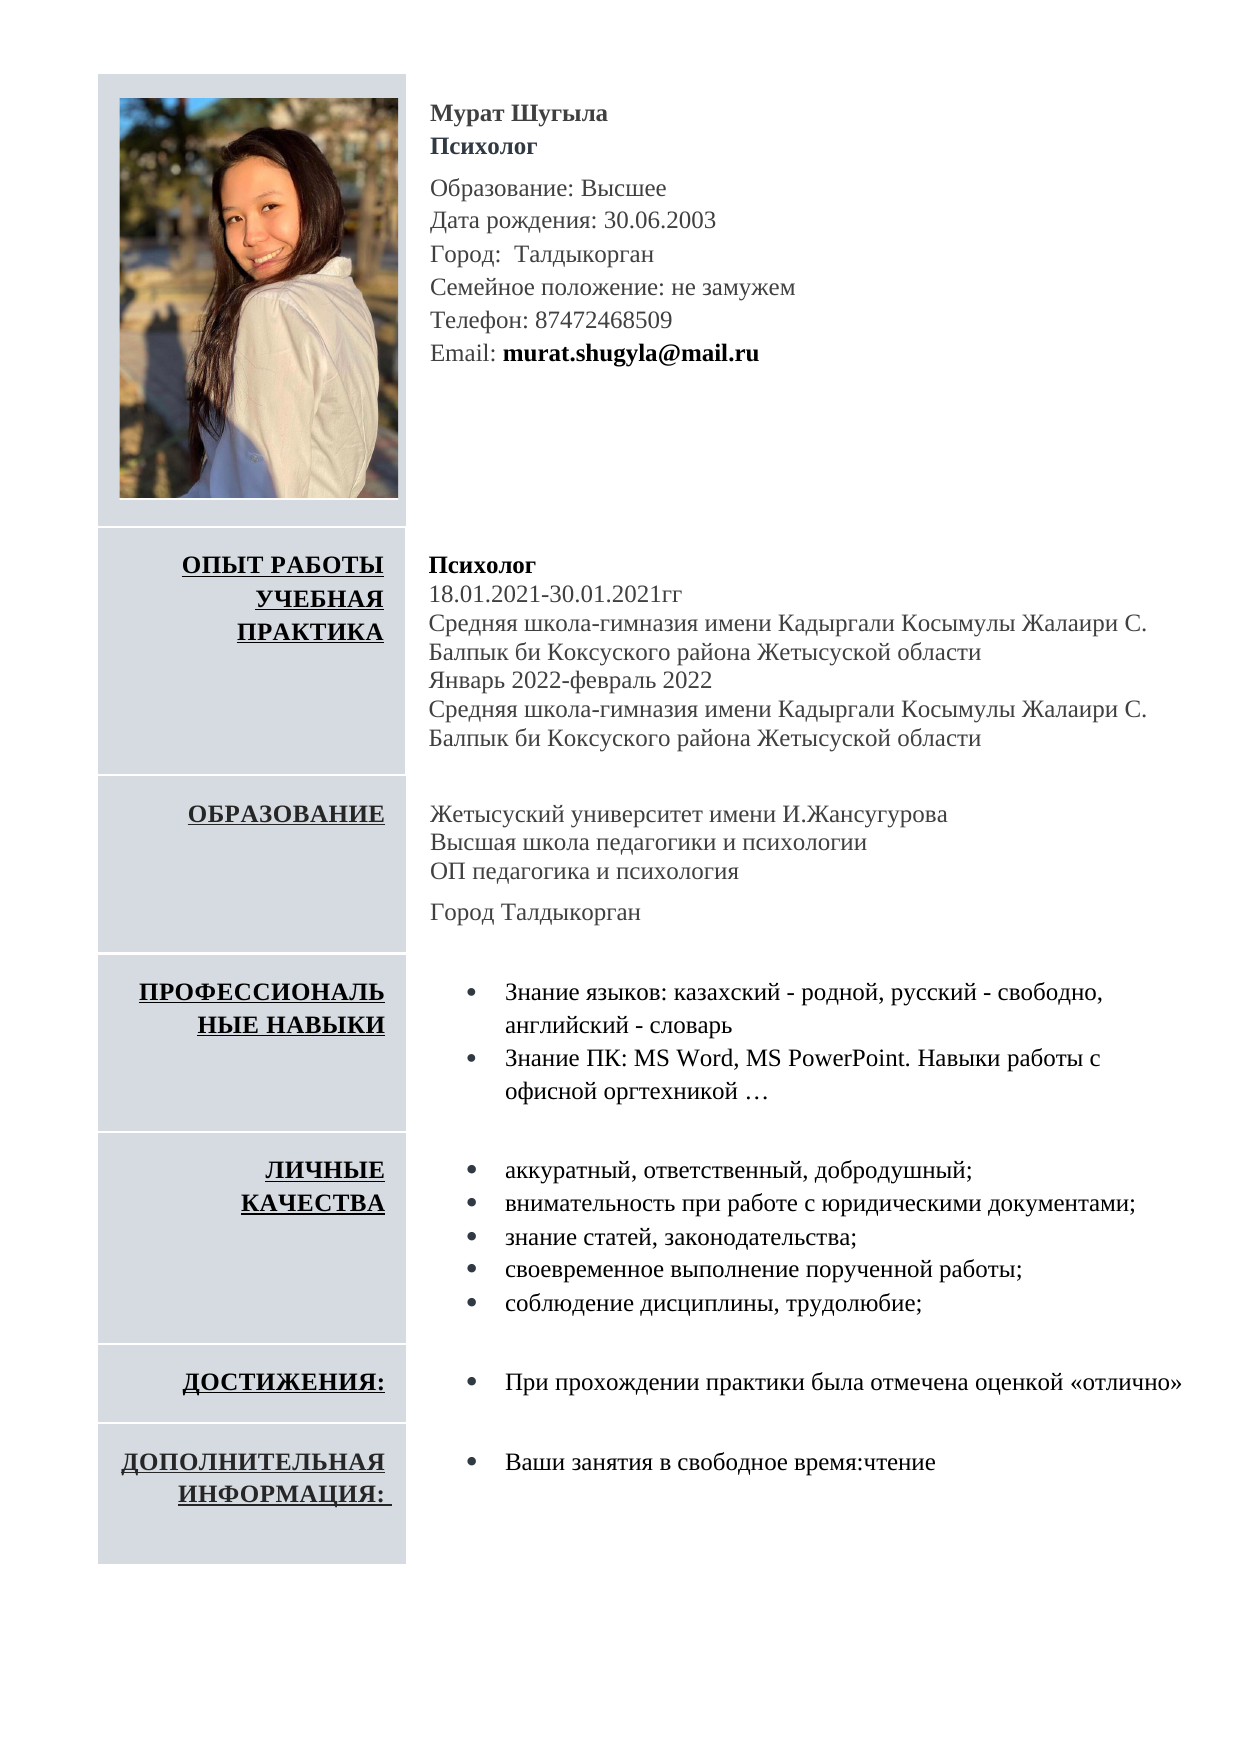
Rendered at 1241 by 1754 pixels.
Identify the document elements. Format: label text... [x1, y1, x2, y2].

table_cell ЛИЧНЫЕ КАЧЕСТВА [98, 1133, 406, 1343]
table_cell Ваши занятия в свободное время:чтение [409, 1424, 1206, 1564]
table_cell При прохождении практики была отмечена оценкой «отлично» [409, 1345, 1206, 1422]
table_cell ОБРАЗОВАНИЕ [98, 776, 406, 952]
table_header [98, 74, 406, 526]
table_cell ОПЫТ РАБОТЫ УЧЕБНАЯ ПРАКТИКА [98, 528, 405, 774]
table_cell Психолог 18.01.2021-30.01.2021гг Средняя школа-гимназия имени Кадыргали Косымулы Жалаири С. Балпык би Коксуского района Жетысуской области Январь 2022-февраль 2022 Средняя школа-гимназия имени Кадыргали Косымулы Жалаири С. Балпык би Коксуского района Жетысуской области [407, 528, 1206, 774]
table_header Мурат Шугыла Психолог Образование: Высшее Дата рождения: 30.06.2003 Город: Талдыкорган Семейное положение: не замужем Телефон: 87472468509 Email: murat.shugyla@mail.ru [409, 76, 1206, 526]
table_cell ДОСТИЖЕНИЯ: [98, 1345, 406, 1422]
table_cell аккуратный, ответственный, добродушный; внимательность при работе с юридическими документами; знание статей, законодательства; своевременное выполнение порученной работы; соблюдение дисциплины, трудолюбие; [409, 1133, 1206, 1343]
table_cell Жетысуский университет имени И.Жансугурова Высшая школа педагогики и психологии ОП педагогика и психология Город Талдыкорган [409, 776, 1206, 952]
table_cell ДОПОЛНИТЕЛЬНАЯ ИНФОРМАЦИЯ: [98, 1424, 406, 1564]
table_cell ПРОФЕССИОНАЛЬНЫЕ НАВЫКИ [98, 955, 406, 1131]
table_cell Знание языков: казахский - родной, русский - свободно, английский - словарь Знание ПК: MS Word, MS PowerPoint. Навыки работы с офисной оргтехникой … [409, 955, 1206, 1131]
picture [119, 98, 399, 500]
